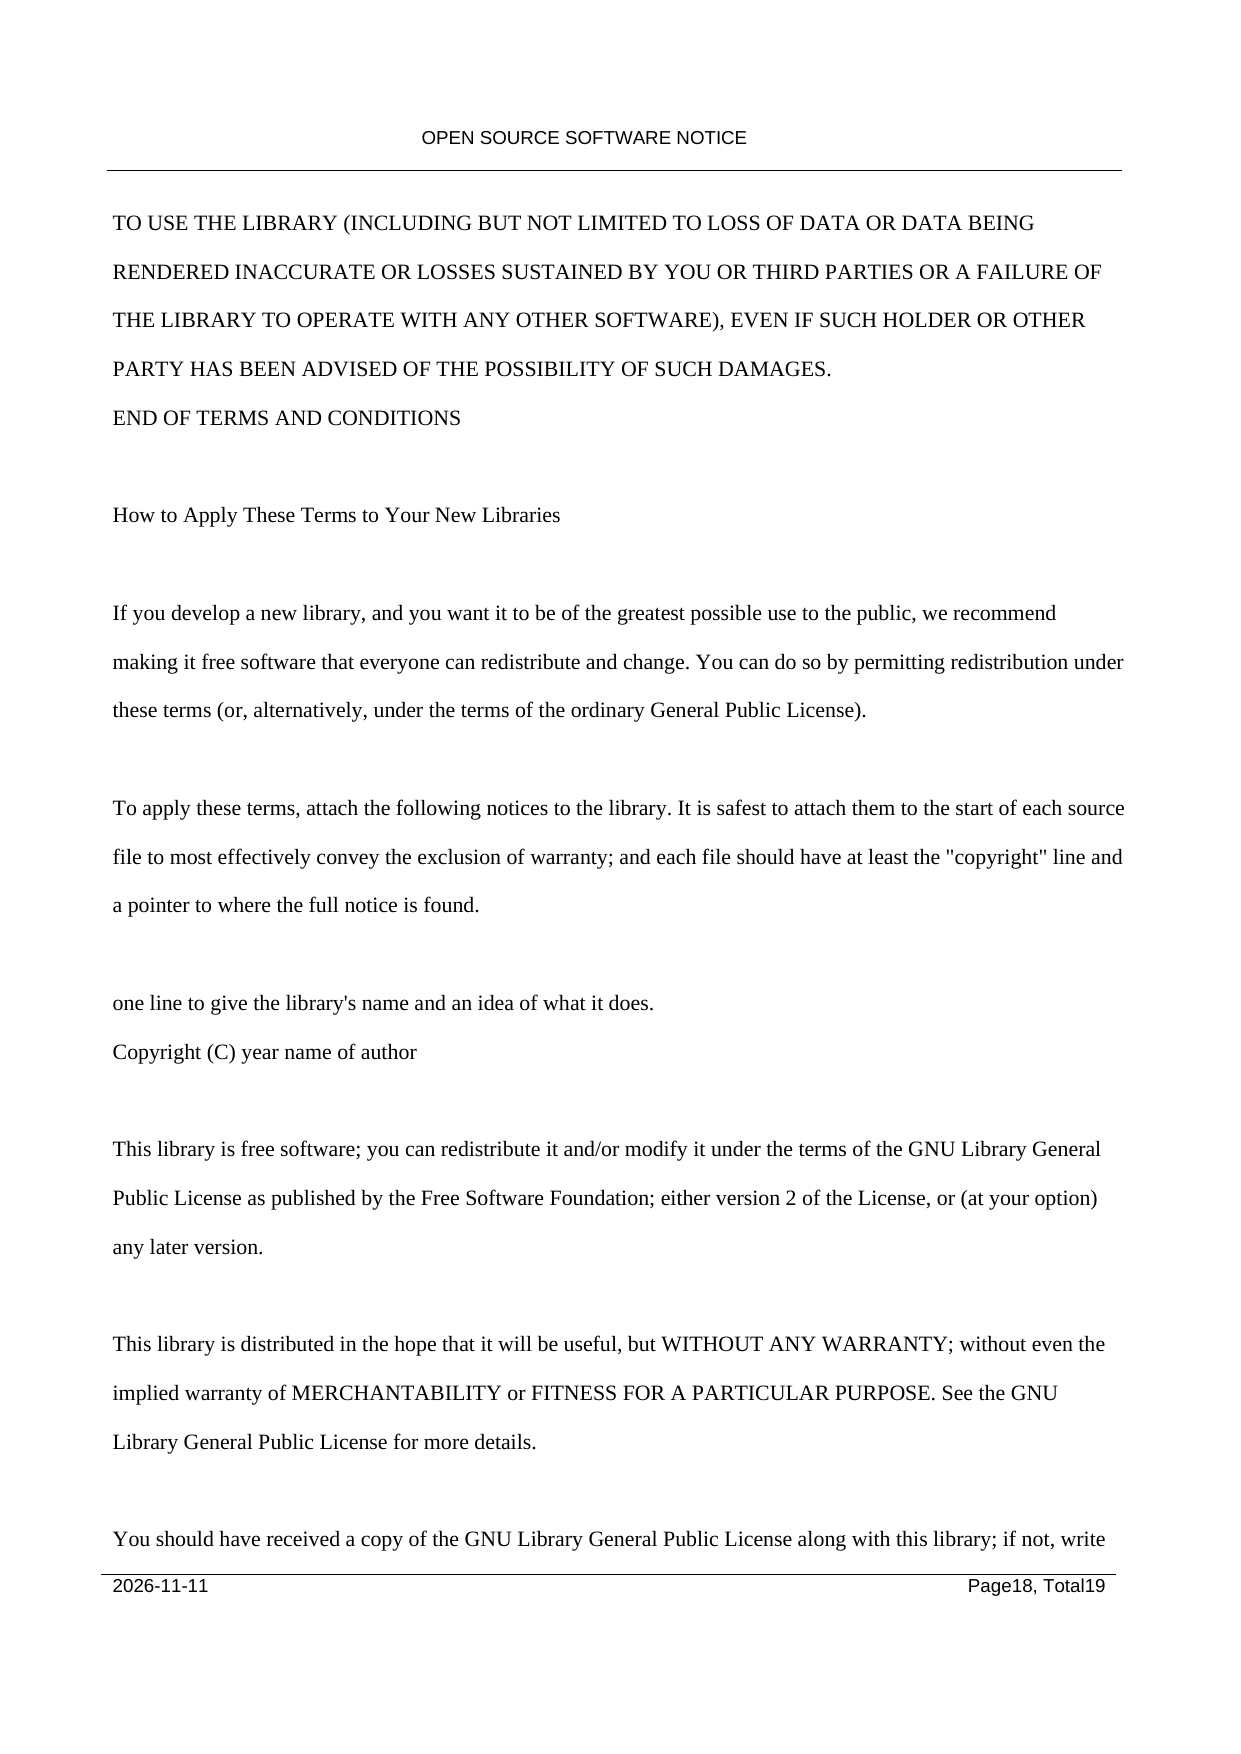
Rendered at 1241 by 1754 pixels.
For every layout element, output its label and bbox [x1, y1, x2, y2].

text [112, 206, 1128, 1555]
